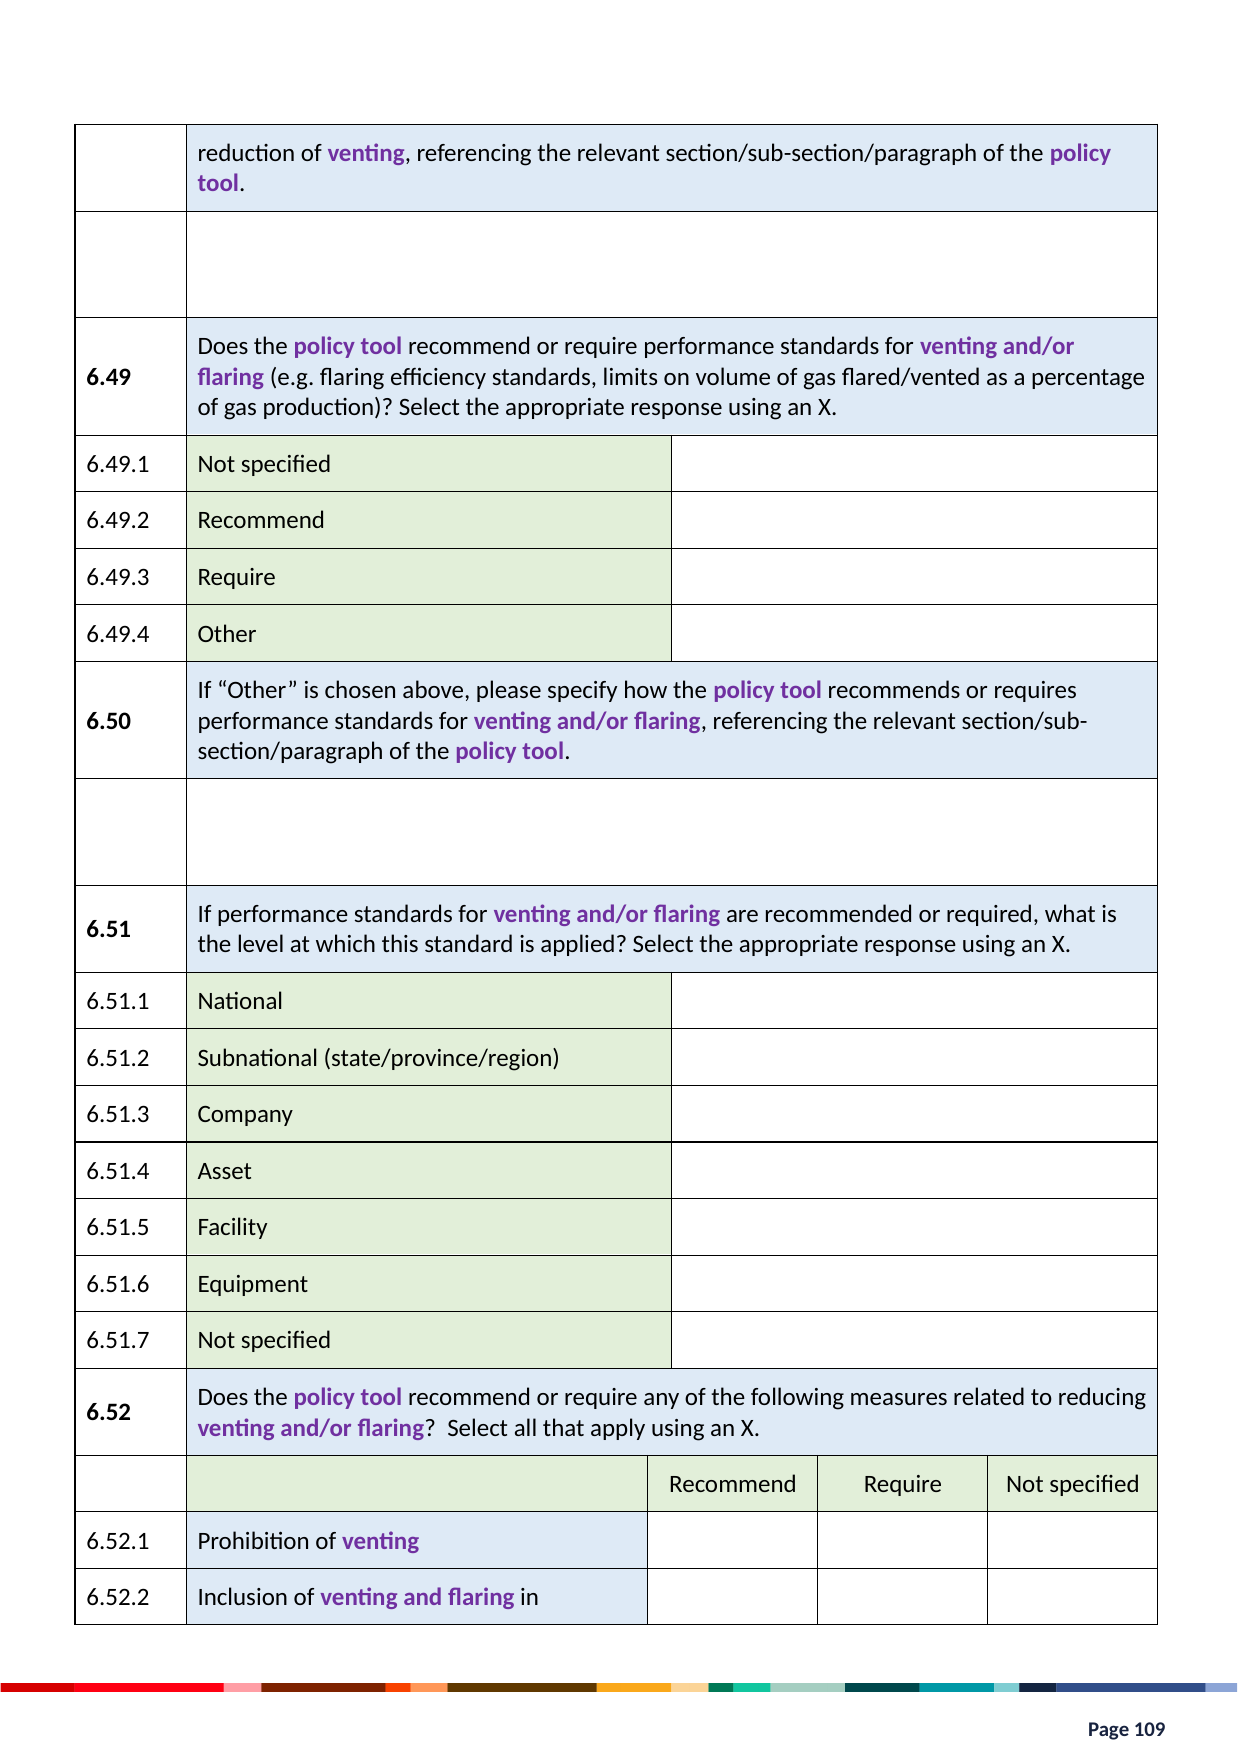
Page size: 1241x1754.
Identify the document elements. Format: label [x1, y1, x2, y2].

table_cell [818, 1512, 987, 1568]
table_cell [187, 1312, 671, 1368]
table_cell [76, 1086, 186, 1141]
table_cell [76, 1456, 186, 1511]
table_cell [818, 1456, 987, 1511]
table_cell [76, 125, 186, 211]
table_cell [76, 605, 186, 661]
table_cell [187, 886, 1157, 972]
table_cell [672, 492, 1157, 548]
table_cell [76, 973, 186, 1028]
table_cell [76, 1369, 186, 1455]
picture [0, 1683, 1236, 1692]
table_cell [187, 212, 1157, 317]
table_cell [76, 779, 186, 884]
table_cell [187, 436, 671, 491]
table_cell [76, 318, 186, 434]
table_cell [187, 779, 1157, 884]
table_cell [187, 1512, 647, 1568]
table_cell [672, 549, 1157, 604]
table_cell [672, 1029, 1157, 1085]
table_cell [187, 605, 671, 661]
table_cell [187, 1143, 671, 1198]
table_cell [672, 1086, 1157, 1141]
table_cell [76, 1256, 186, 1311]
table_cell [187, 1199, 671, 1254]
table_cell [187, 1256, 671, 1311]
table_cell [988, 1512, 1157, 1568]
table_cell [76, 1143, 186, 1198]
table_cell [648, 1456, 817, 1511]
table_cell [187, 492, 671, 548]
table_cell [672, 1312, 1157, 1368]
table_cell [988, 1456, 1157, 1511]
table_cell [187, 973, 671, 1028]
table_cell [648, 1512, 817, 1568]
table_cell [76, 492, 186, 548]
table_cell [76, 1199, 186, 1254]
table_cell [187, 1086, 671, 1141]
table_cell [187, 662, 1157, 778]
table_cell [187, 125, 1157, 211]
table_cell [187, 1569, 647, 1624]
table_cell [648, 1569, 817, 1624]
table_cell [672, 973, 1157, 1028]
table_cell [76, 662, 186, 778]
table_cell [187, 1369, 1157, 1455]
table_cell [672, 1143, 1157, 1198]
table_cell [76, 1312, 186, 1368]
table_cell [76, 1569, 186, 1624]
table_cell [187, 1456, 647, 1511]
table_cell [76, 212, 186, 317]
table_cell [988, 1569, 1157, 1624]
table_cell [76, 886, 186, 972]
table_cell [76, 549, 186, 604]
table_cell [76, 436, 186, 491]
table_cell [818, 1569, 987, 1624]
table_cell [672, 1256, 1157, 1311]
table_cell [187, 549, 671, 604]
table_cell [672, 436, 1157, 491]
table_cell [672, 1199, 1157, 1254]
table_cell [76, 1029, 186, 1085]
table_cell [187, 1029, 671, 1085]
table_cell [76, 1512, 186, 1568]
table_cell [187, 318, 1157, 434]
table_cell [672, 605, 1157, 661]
